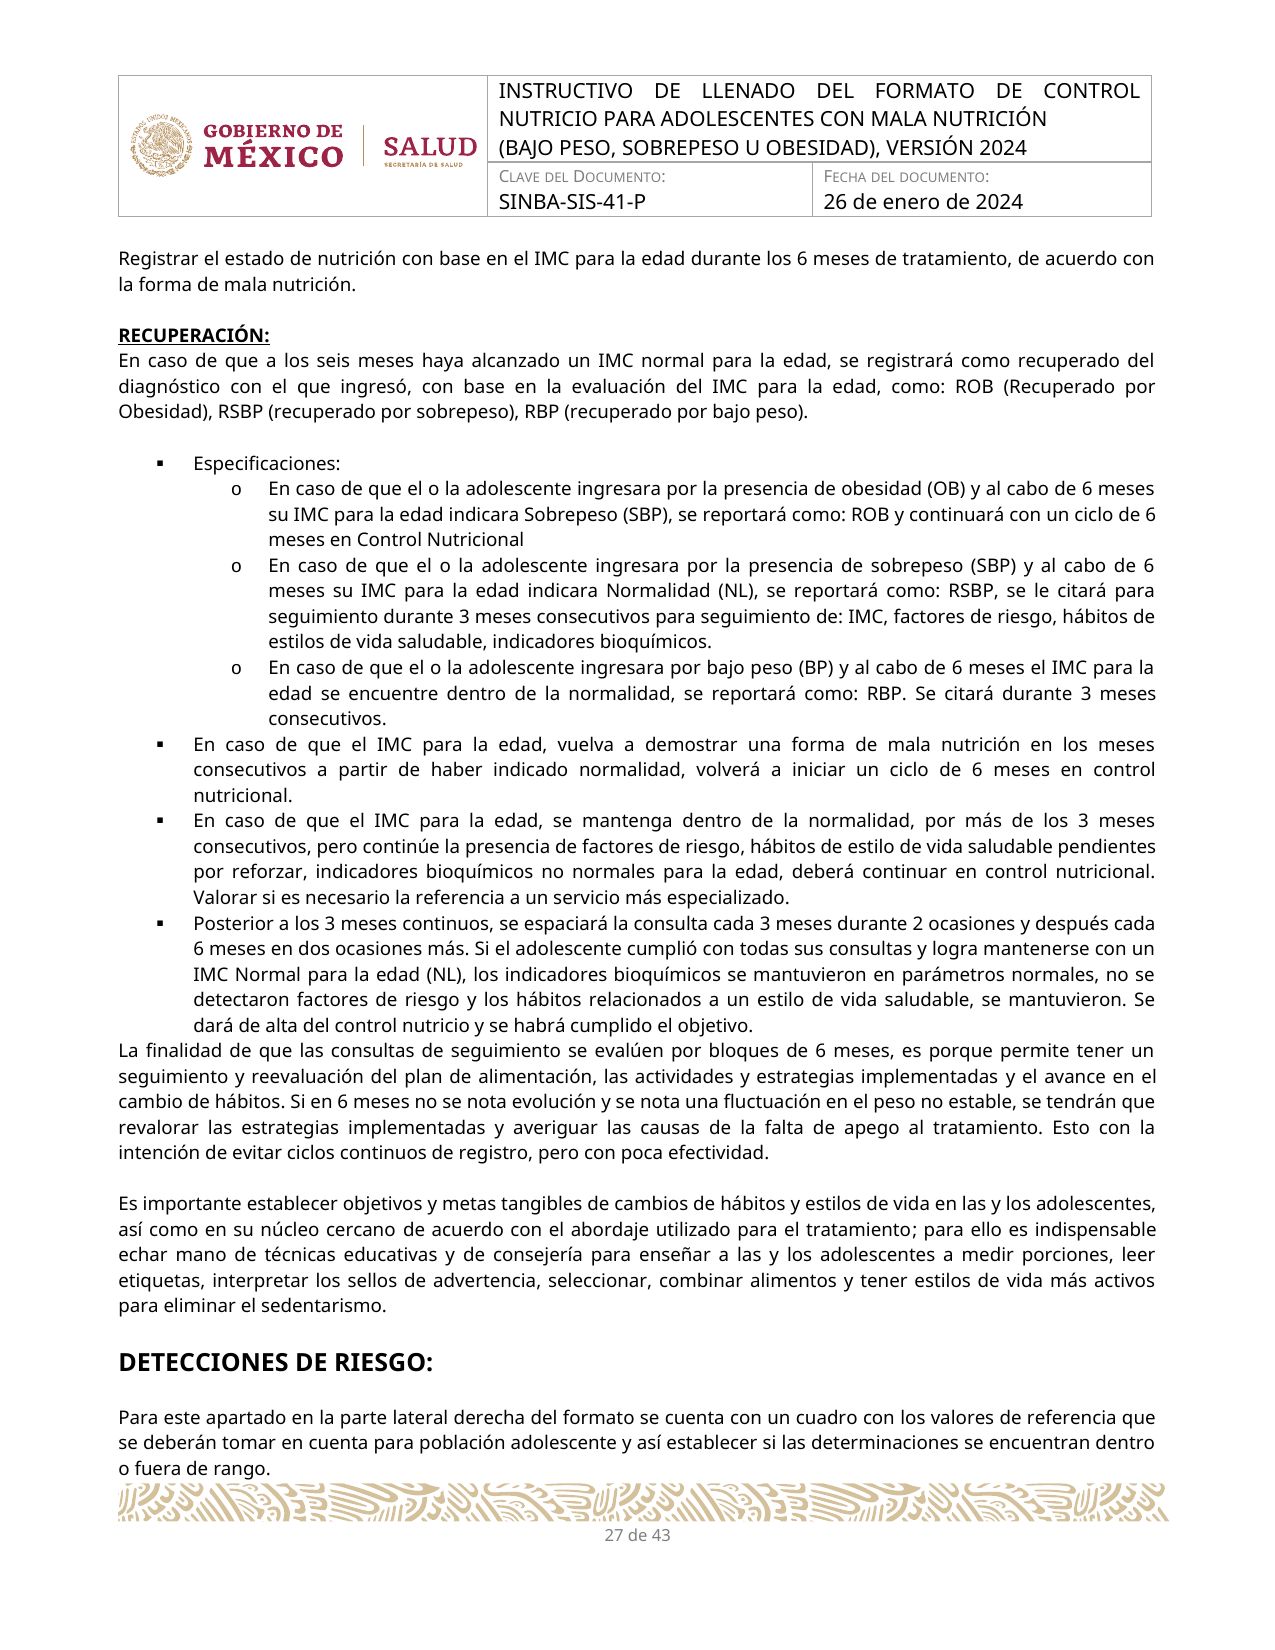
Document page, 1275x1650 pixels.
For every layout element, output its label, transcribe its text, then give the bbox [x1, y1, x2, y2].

text Es importante establecer objetivos y metas tangibles de cambios de hábitos y estilos de vida en las y los adolescentes, así como en su núcleo cercano de acuerdo con el abordaje utilizado para el tratamiento; para ello es indispensable echar mano de técnicas educativas y de consejería para enseñar a las y los adolescentes a medir porciones, leer etiquetas, interpretar los sellos de advertencia, seleccionar, combinar alimentos y tener estilos de vida más activos para eliminar el sedentarismo. [118, 1191, 1157, 1318]
list En caso de que el o la adolescente ingresara por la presencia de obesidad (OB) y al cabo de 6 meses su IMC para la edad indicara Sobrepeso (SBP), se reportará como: ROB y continuará con un ciclo de 6 meses en Control Nutricional [231, 475, 1157, 552]
list Especificaciones: [156, 450, 1157, 475]
text La finalidad de que las consultas de seguimiento se evalúen por bloques de 6 meses, es porque permite tener un seguimiento y reevaluación del plan de alimentación, las actividades y estrategias implementadas y el avance en el cambio de hábitos. Si en 6 meses no se nota evolución y se nota una fluctuación en el peso no estable, se tendrán que revalorar las estrategias implementadas y averiguar las causas de la falta de apego al tratamiento. Esto con la intención de evitar ciclos continuos de registro, pero con poca efectividad. [118, 1037, 1157, 1165]
text DETECCIONES DE RIESGO: [118, 1344, 1157, 1378]
list En caso de que el o la adolescente ingresara por la presencia de sobrepeso (SBP) y al cabo de 6 meses su IMC para la edad indicara Normalidad (NL), se reportará como: RSBP, se le citará para seguimiento durante 3 meses consecutivos para seguimiento de: IMC, factores de riesgo, hábitos de estilos de vida saludable, indicadores bioquímicos. [231, 552, 1157, 654]
text RECUPERACIÓN: [118, 322, 1157, 348]
text Registrar el estado de nutrición con base en el IMC para la edad durante los 6 meses de tratamiento, de acuerdo con la forma de mala nutrición. [118, 246, 1157, 297]
list Posterior a los 3 meses continuos, se espaciará la consulta cada 3 meses durante 2 ocasiones y después cada 6 meses en dos ocasiones más. Si el adolescente cumplió con todas sus consultas y logra mantenerse con un IMC Normal para la edad (NL), los indicadores bioquímicos se mantuvieron en parámetros normales, no se detectaron factores de riesgo y los hábitos relacionados a un estilo de vida saludable, se mantuvieron. Se dará de alta del control nutricio y se habrá cumplido el objetivo. [156, 910, 1157, 1037]
text Para este apartado en la parte lateral derecha del formato se cuenta con un cuadro con los valores de referencia que se deberán tomar en cuenta para población adolescente y así establecer si las determinaciones se encuentran dentro o fuera de rango. [118, 1404, 1157, 1481]
list En caso de que el IMC para la edad, se mantenga dentro de la normalidad, por más de los 3 meses consecutivos, pero continúe la presencia de factores de riesgo, hábitos de estilo de vida saludable pendientes por reforzar, indicadores bioquímicos no normales para la edad, deberá continuar en control nutricional. Valorar si es necesario la referencia a un servicio más especializado. [156, 808, 1157, 910]
list En caso de que el IMC para la edad, vuelva a demostrar una forma de mala nutrición en los meses consecutivos a partir de haber indicado normalidad, volverá a iniciar un ciclo de 6 meses en control nutricional. [156, 731, 1157, 808]
list En caso de que el o la adolescente ingresara por bajo peso (BP) y al cabo de 6 meses el IMC para la edad se encuentre dentro de la normalidad, se reportará como: RBP. Se citará durante 3 meses consecutivos. [231, 654, 1157, 731]
text En caso de que a los seis meses haya alcanzado un IMC normal para la edad, se registrará como recuperado del diagnóstico con el que ingresó, con base en la evaluación del IMC para la edad, como: ROB (Recuperado por Obesidad), RSBP (recuperado por sobrepeso), RBP (recuperado por bajo peso). [118, 348, 1157, 424]
